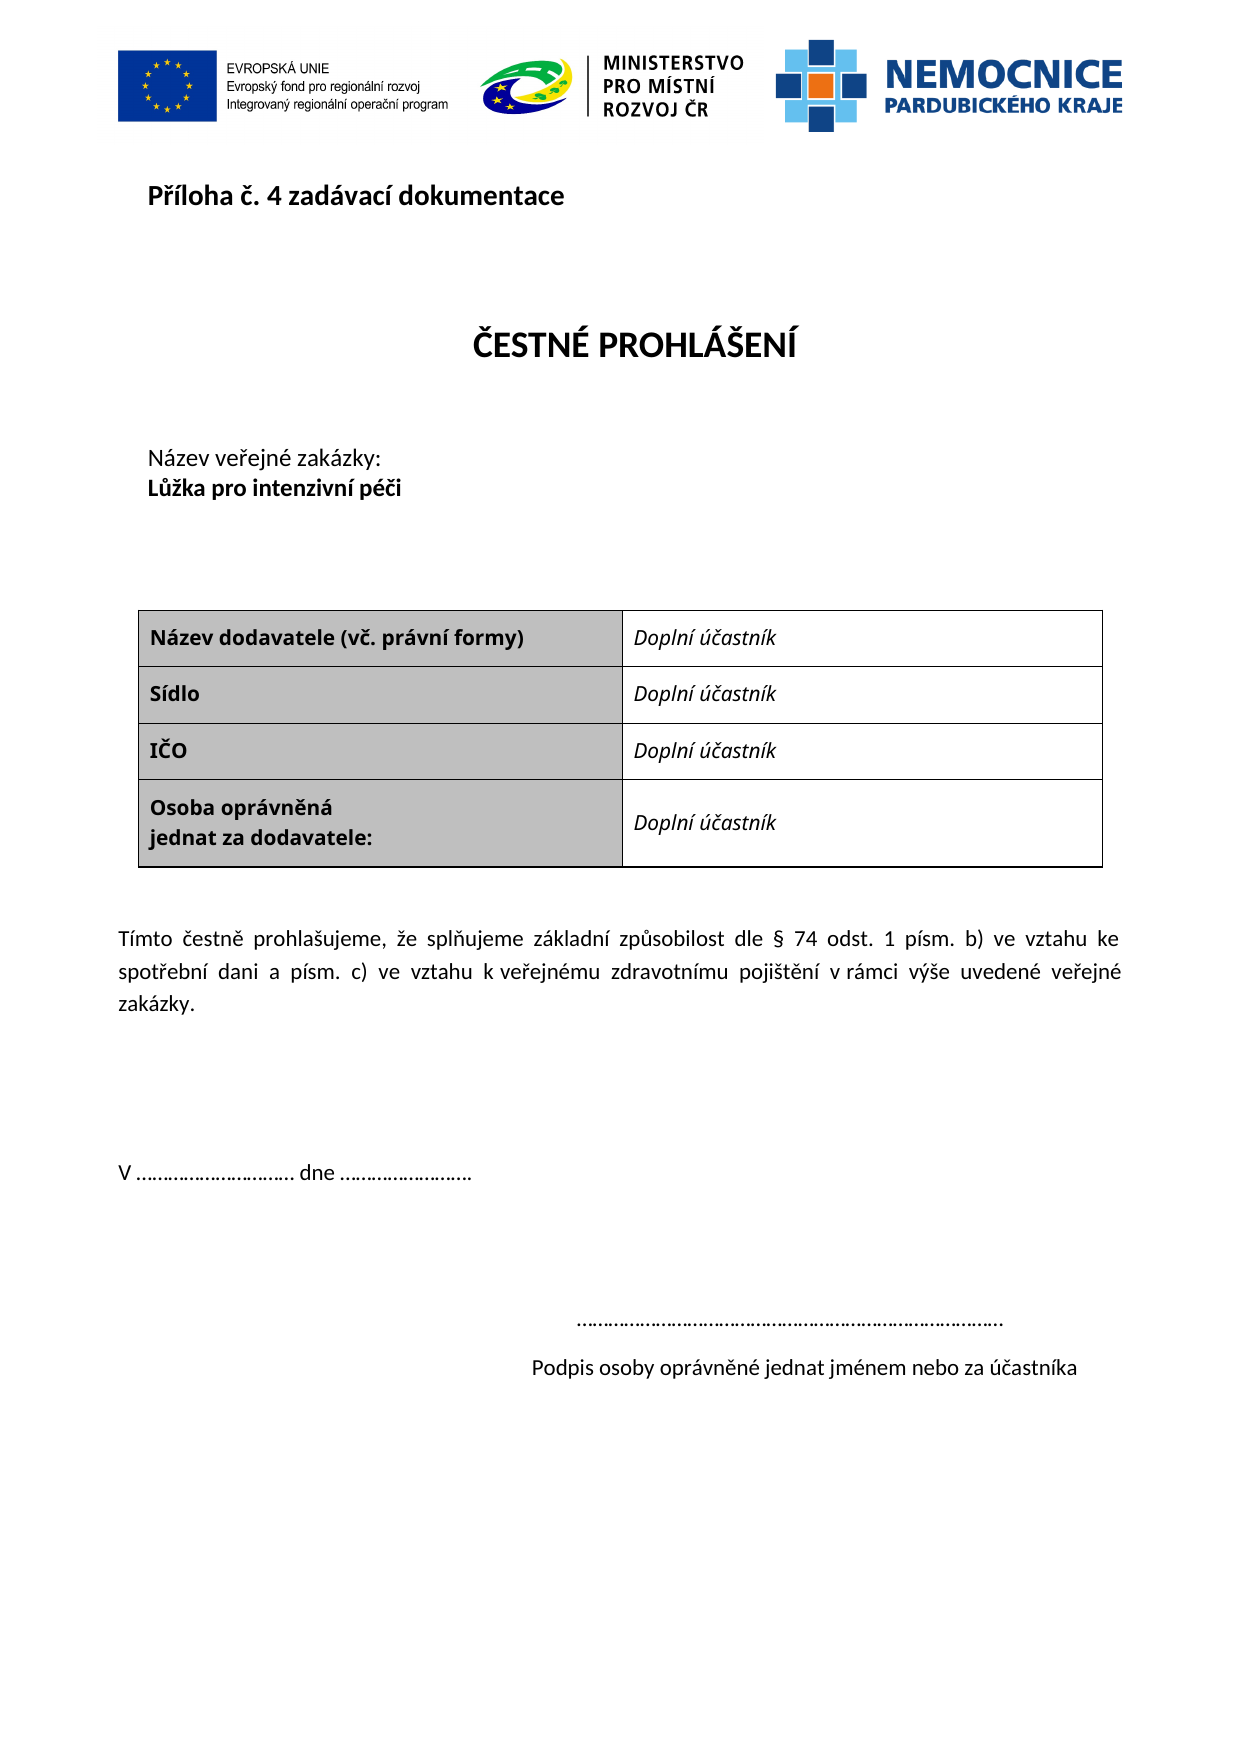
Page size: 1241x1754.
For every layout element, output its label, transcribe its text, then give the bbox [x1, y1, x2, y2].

table_header Doplní účastník [623, 611, 1102, 666]
text ……………………………………………………………………… [118, 1304, 1122, 1332]
table_cell IČO [139, 724, 622, 779]
table_cell Doplní účastník [623, 724, 1102, 779]
text Název veřejné zakázky: [118, 442, 1122, 473]
table_header Název dodavatele (vč. právní formy) [139, 611, 622, 666]
table_cell Doplní účastník [623, 780, 1102, 866]
text ČESTNÉ PROHLÁŠENÍ [148, 321, 1122, 367]
text Tímto čestně prohlašujeme, že splňujeme základní způsobilost dle § 74 odst. 1 písm. b) ve vztahu ke spotřební dani a písm. c) ve vztahu k veřejnému zdravotnímu pojištění v rámci výše uvedené veřejné zakázky. [118, 924, 1122, 1017]
text V ………………………… dne ……………………. [118, 1158, 1122, 1186]
text Příloha č. 4 zadávací dokumentace [148, 177, 1122, 213]
table_cell Osoba oprávněná jednat za dodavatele: [139, 780, 622, 866]
text Podpis osoby oprávněné jednat jménem nebo za účastníka [118, 1353, 1122, 1381]
picture [96, 26, 765, 145]
text Lůžka pro intenzivní péči [148, 473, 1122, 503]
table_cell Sídlo [139, 667, 622, 723]
table_cell Doplní účastník [623, 667, 1102, 723]
picture [774, 38, 1123, 133]
